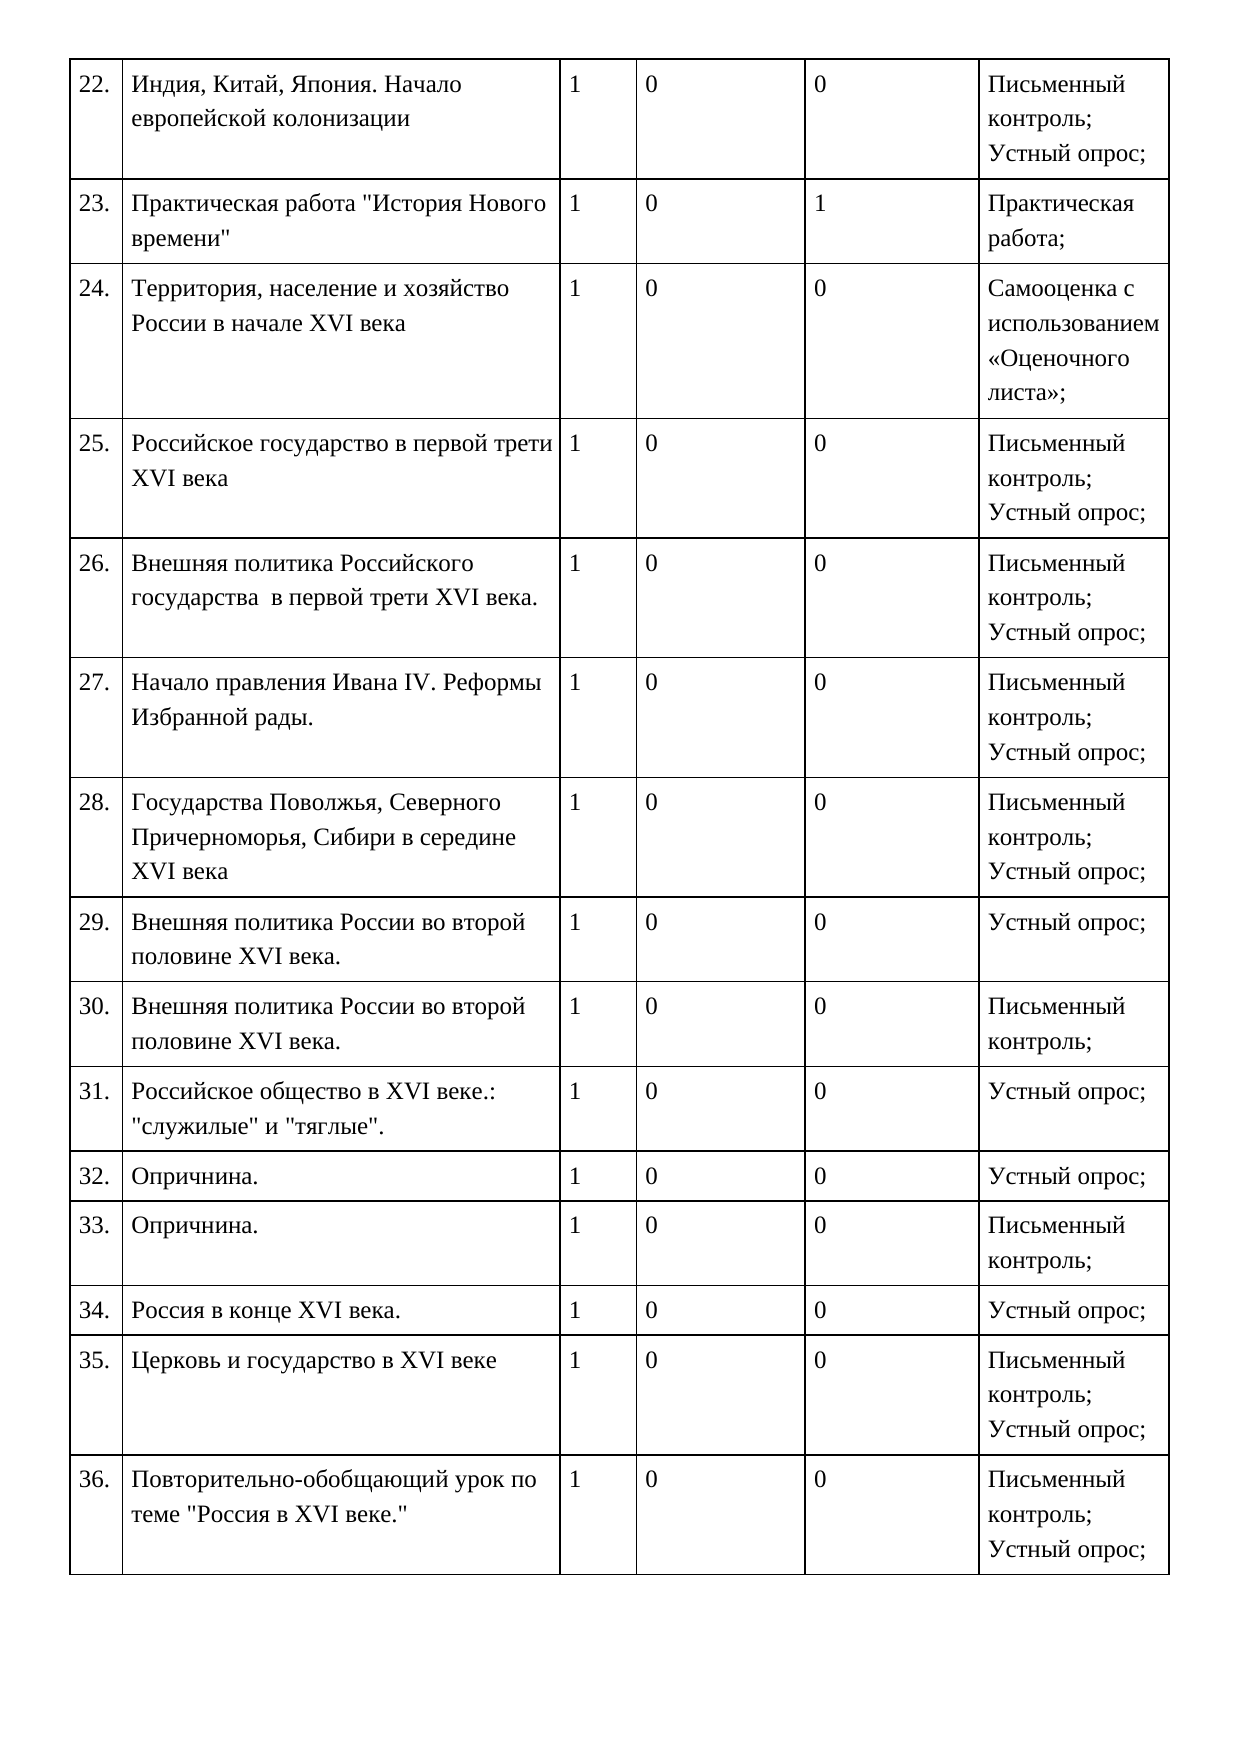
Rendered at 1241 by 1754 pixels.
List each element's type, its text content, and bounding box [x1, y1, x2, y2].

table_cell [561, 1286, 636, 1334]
table_cell 29. [71, 898, 122, 981]
table_cell Государства Поволжья, Северного Причерноморья, Сибири в середине XVI века [123, 778, 559, 896]
table_cell 0 [806, 419, 978, 537]
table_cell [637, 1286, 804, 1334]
table_cell 1 [561, 539, 636, 657]
table_header 22. [71, 60, 122, 178]
table_cell 23. [71, 180, 122, 263]
table_cell 0 [806, 539, 978, 657]
table_cell 0 [637, 180, 804, 263]
table_header 0 [637, 60, 804, 178]
table_cell 1 [561, 180, 636, 263]
table_cell 1 [806, 180, 978, 263]
table_cell Устный опрос; [980, 1067, 1168, 1150]
table_cell Письменный контроль; [980, 982, 1168, 1066]
table_cell 0 [806, 778, 978, 896]
table_cell 25. [71, 419, 122, 537]
table_cell 0 [806, 264, 978, 417]
table_cell 0 [806, 982, 978, 1066]
table_cell 0 [637, 778, 804, 896]
table_cell Письменный контроль; Устный опрос; [980, 658, 1168, 776]
table_cell 32. [71, 1152, 122, 1200]
table_header Индия, Китай, Япония. Начало европейской колонизации [123, 60, 559, 178]
table_cell Письменный контроль; Устный опрос; [980, 778, 1168, 896]
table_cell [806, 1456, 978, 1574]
table_cell 1 [561, 982, 636, 1066]
table_cell 26. [71, 539, 122, 657]
table_cell 1 [561, 1152, 636, 1200]
table_cell Внешняя политика России во второй половине XVI века. [123, 898, 559, 981]
table_cell Практическая работа "История Нового времени" [123, 180, 559, 263]
table_cell Опричнина. [123, 1152, 559, 1200]
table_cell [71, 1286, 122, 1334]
table_header 0 [806, 60, 978, 178]
table_cell Внешняя политика России во второй половине XVI века. [123, 982, 559, 1066]
table_cell Российское общество в XVI веке.: "служилые" и "тяглые". [123, 1067, 559, 1150]
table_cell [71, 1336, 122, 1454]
table_cell 1 [561, 778, 636, 896]
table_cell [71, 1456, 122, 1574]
table_cell Начало правления Ивана IV. Реформы Избранной рады. [123, 658, 559, 776]
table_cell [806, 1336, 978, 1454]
table_cell 31. [71, 1067, 122, 1150]
table_cell Письменный контроль; Устный опрос; [980, 539, 1168, 657]
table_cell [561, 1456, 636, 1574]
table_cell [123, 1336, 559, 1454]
table_cell 0 [637, 539, 804, 657]
table_cell 0 [637, 1067, 804, 1150]
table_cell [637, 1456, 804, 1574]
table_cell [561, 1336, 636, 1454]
table_header 1 [561, 60, 636, 178]
table_header Письменный контроль; Устный опрос; [980, 60, 1168, 178]
table_cell Практическая работа; [980, 180, 1168, 263]
table_cell Устный опрос; [980, 1152, 1168, 1200]
table_cell Письменный контроль; Устный опрос; [980, 419, 1168, 537]
table_cell 1 [561, 264, 636, 417]
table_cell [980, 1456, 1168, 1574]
table_cell 0 [637, 658, 804, 776]
table_cell Российское государство в первой трети XVI века [123, 419, 559, 537]
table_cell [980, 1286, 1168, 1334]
table_cell 1 [561, 898, 636, 981]
table_cell 0 [637, 419, 804, 537]
table_cell Опричнина. [123, 1202, 559, 1284]
table_cell 0 [637, 898, 804, 981]
table_cell 0 [806, 1152, 978, 1200]
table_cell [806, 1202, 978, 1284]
table_cell 0 [637, 1152, 804, 1200]
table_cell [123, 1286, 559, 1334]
table_cell 0 [637, 264, 804, 417]
table_cell 24. [71, 264, 122, 417]
table_cell 0 [637, 982, 804, 1066]
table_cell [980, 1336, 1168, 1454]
table_cell Внешняя политика Российского государства в первой трети XVI века. [123, 539, 559, 657]
table_cell 30. [71, 982, 122, 1066]
table_cell Самооценка с использованием «Оценочного листа»; [980, 264, 1168, 417]
table_cell 1 [561, 419, 636, 537]
table_cell 0 [637, 1202, 804, 1284]
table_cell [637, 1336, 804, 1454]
table_cell Территория, население и хозяйство России в начале XVI века [123, 264, 559, 417]
table_cell 33. [71, 1202, 122, 1284]
table_cell 27. [71, 658, 122, 776]
table_cell 0 [806, 1067, 978, 1150]
table_cell 28. [71, 778, 122, 896]
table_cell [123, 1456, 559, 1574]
table_cell 0 [806, 658, 978, 776]
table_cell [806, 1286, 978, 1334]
table_cell 1 [561, 1202, 636, 1284]
table_cell 1 [561, 658, 636, 776]
table_cell 1 [561, 1067, 636, 1150]
table_cell 0 [806, 898, 978, 981]
table_cell Устный опрос; [980, 898, 1168, 981]
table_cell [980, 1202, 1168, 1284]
